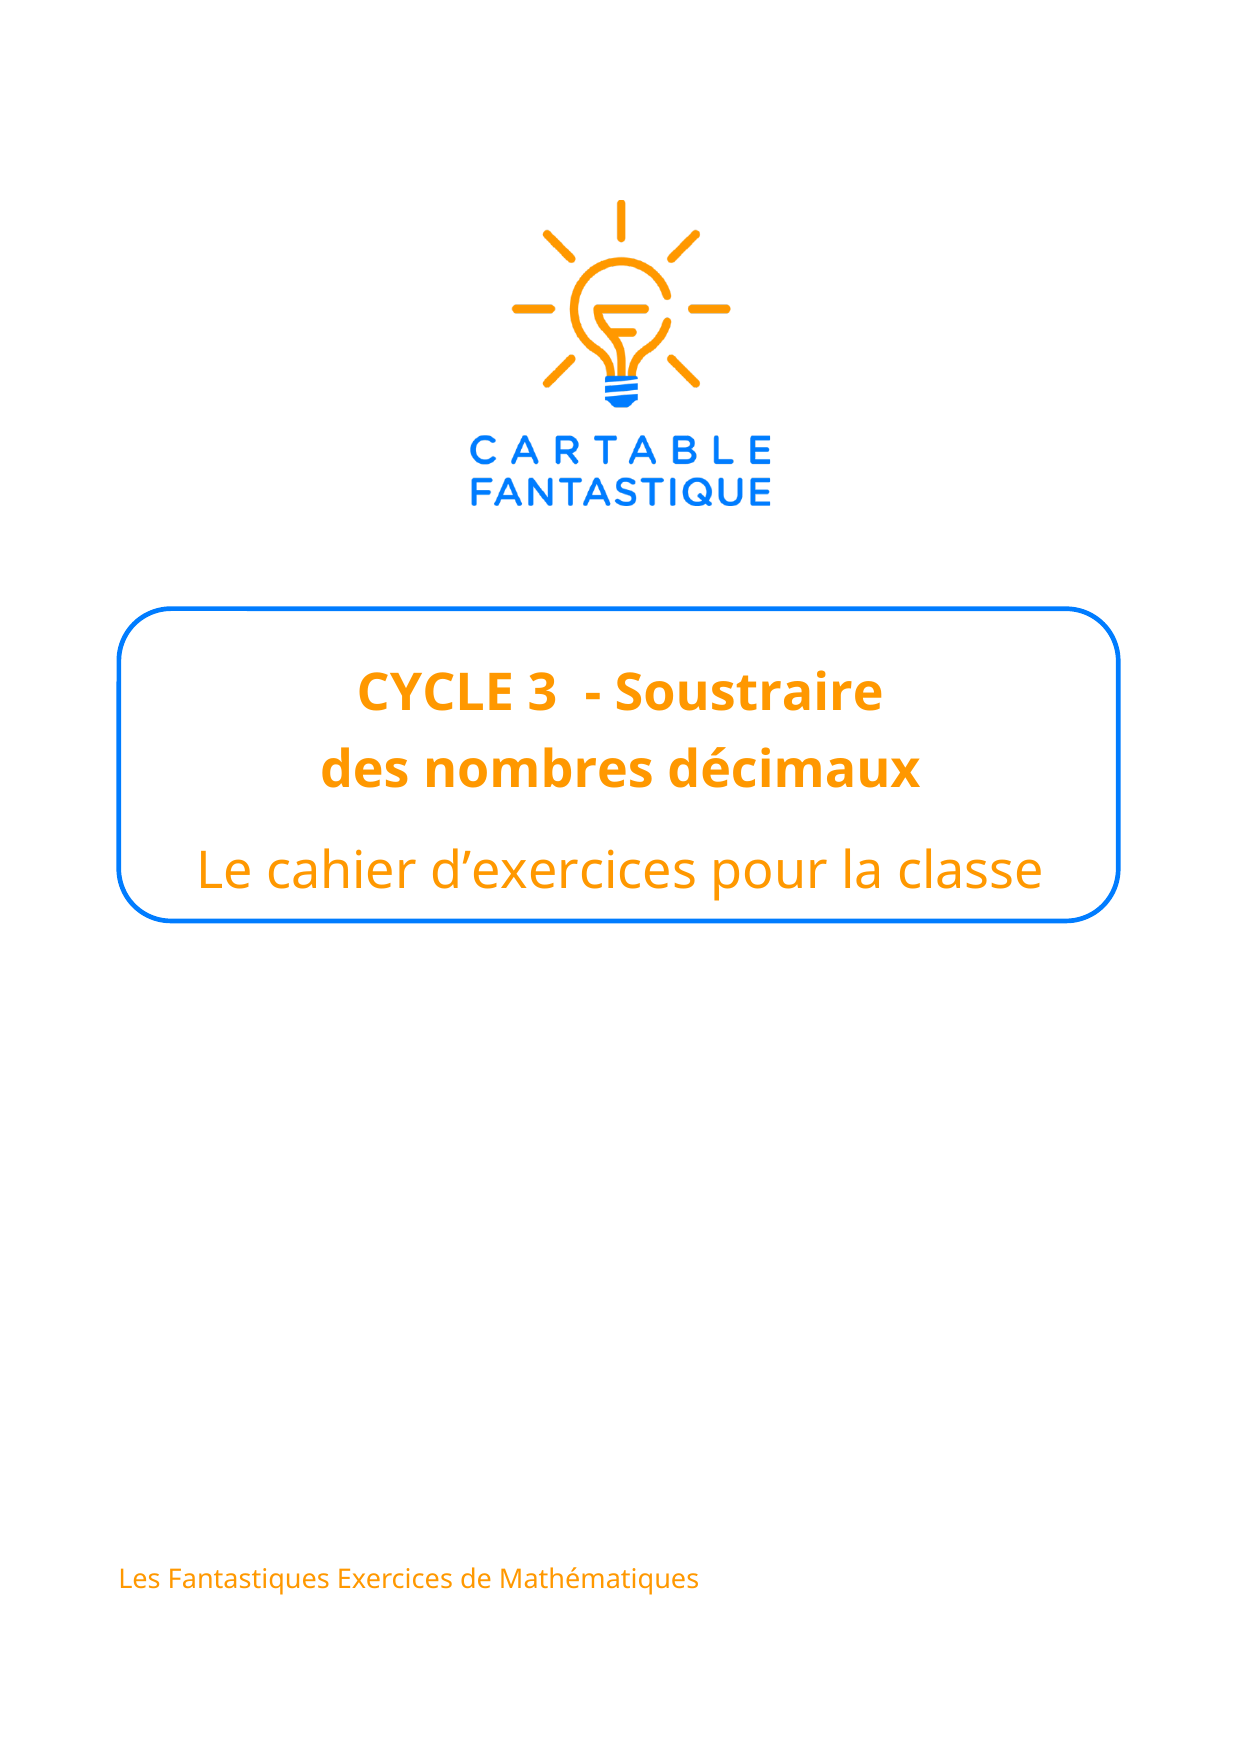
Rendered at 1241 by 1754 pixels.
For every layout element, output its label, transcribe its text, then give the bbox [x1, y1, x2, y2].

text Le cahier d’exercices pour la classe [118, 833, 1122, 904]
picture [470, 200, 771, 506]
text Les Fantastiques Exercices de Mathématiques [118, 1559, 1122, 1596]
text CYCLE 3 - Soustraire des nombres décimaux [118, 655, 1122, 802]
